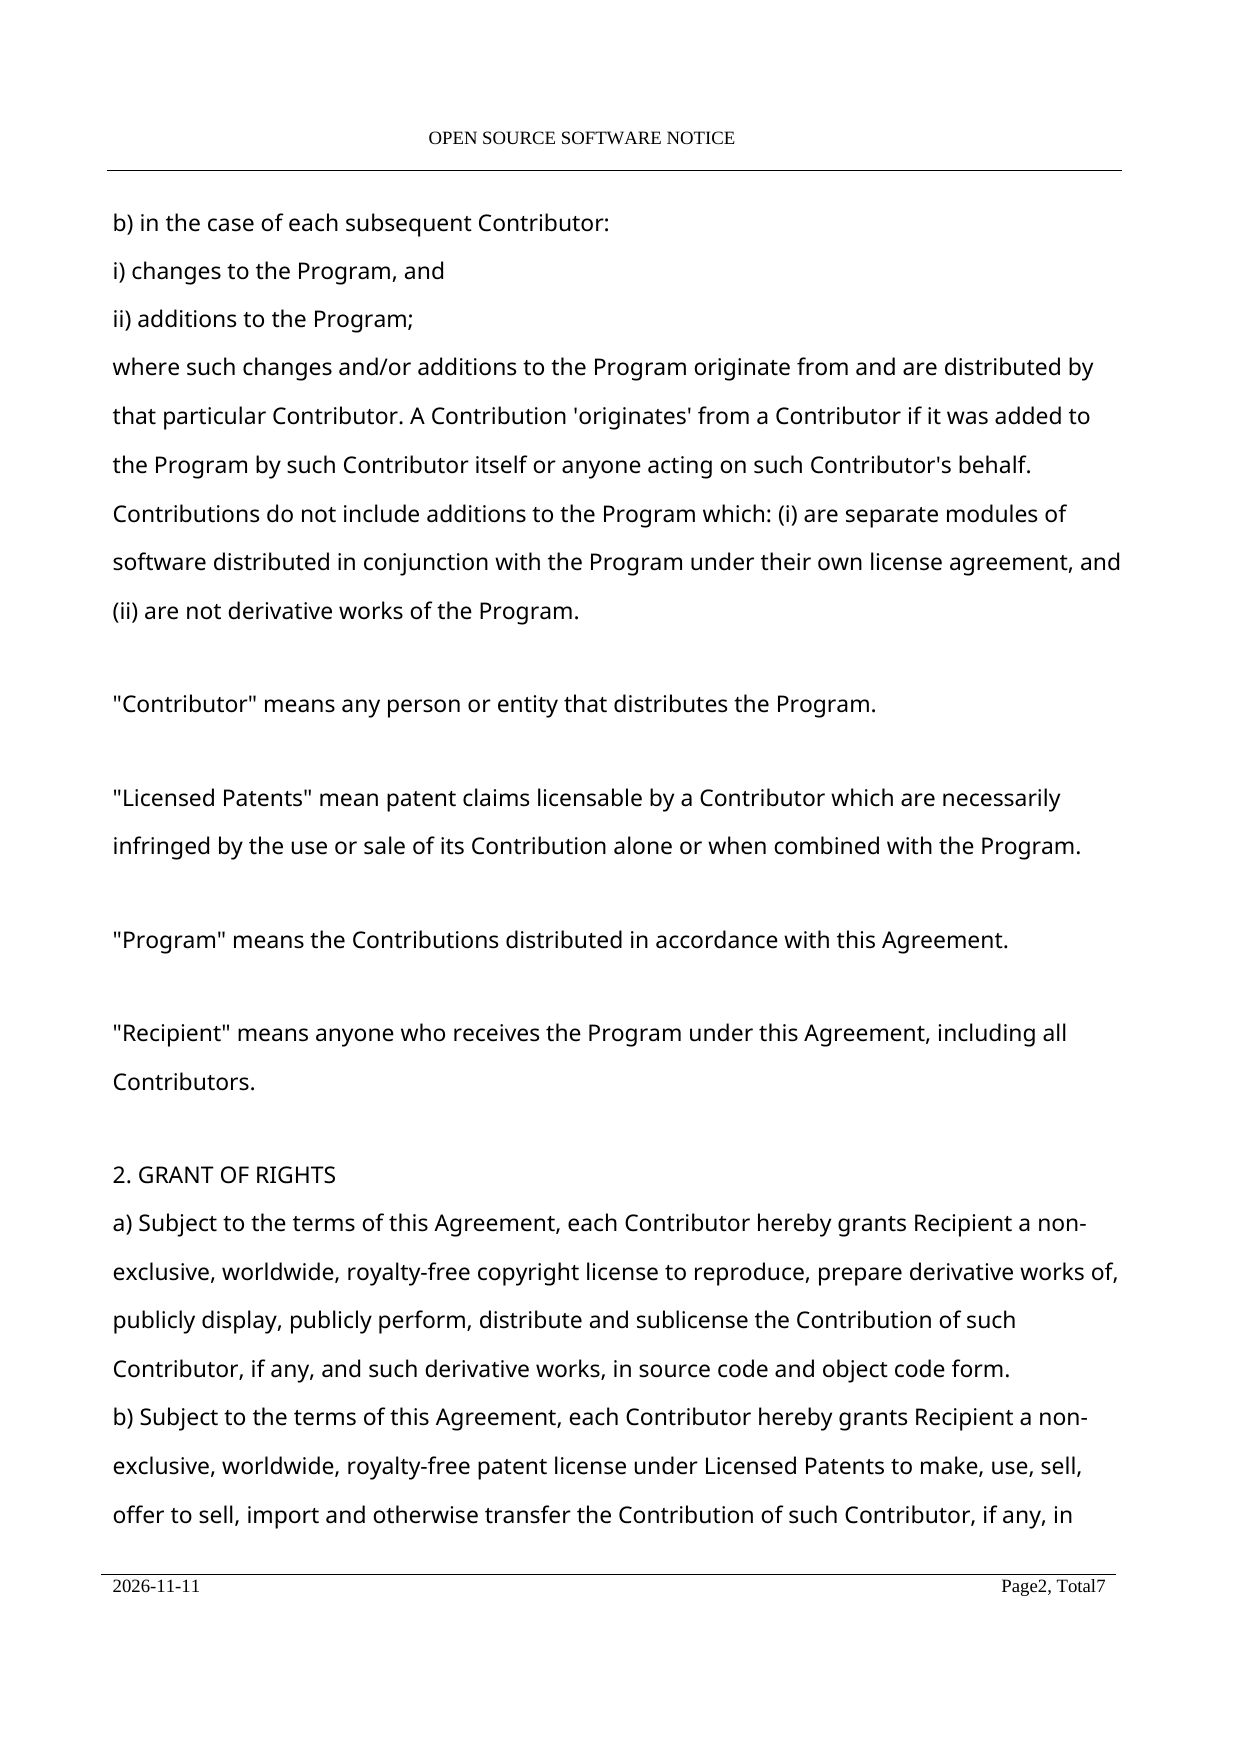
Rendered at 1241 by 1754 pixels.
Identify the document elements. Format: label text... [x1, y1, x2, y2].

text "Recipient" means anyone who receives the Program under this Agreement, including all Contributors. [112, 1016, 1128, 1097]
text "Program" means the Contributions distributed in accordance with this Agreement. [112, 923, 1128, 955]
text "Contributor" means any person or entity that distributes the Program. [112, 688, 1128, 720]
text 2. GRANT OF RIGHTS [112, 1158, 1128, 1191]
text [112, 1401, 1128, 1531]
text where such changes and/or additions to the Program originate from and are distributed by that particular Contributor. A Contribution 'originates' from a Contributor if it was added to the Program by such Contributor itself or anyone acting on such Contributor's behalf. Contributions do not include additions to the Program which: (i) are separate modules of software distributed in conjunction with the Program under their own license agreement, and (ii) are not derivative works of the Program. [112, 351, 1128, 627]
text ii) additions to the Program; [112, 303, 1128, 335]
text i) changes to the Program, and [112, 254, 1128, 287]
text "Licensed Patents" mean patent claims licensable by a Contributor which are necessarily infringed by the use or sale of its Contribution alone or when combined with the Program. [112, 781, 1128, 862]
text a) Subject to the terms of this Agreement, each Contributor hereby grants Recipient a non-exclusive, worldwide, royalty-free copyright license to reproduce, prepare derivative works of, publicly display, publicly perform, distribute and sublicense the Contribution of such Contributor, if any, and such derivative works, in source code and object code form. [112, 1206, 1128, 1385]
text b) in the case of each subsequent Contributor: [112, 206, 1128, 239]
